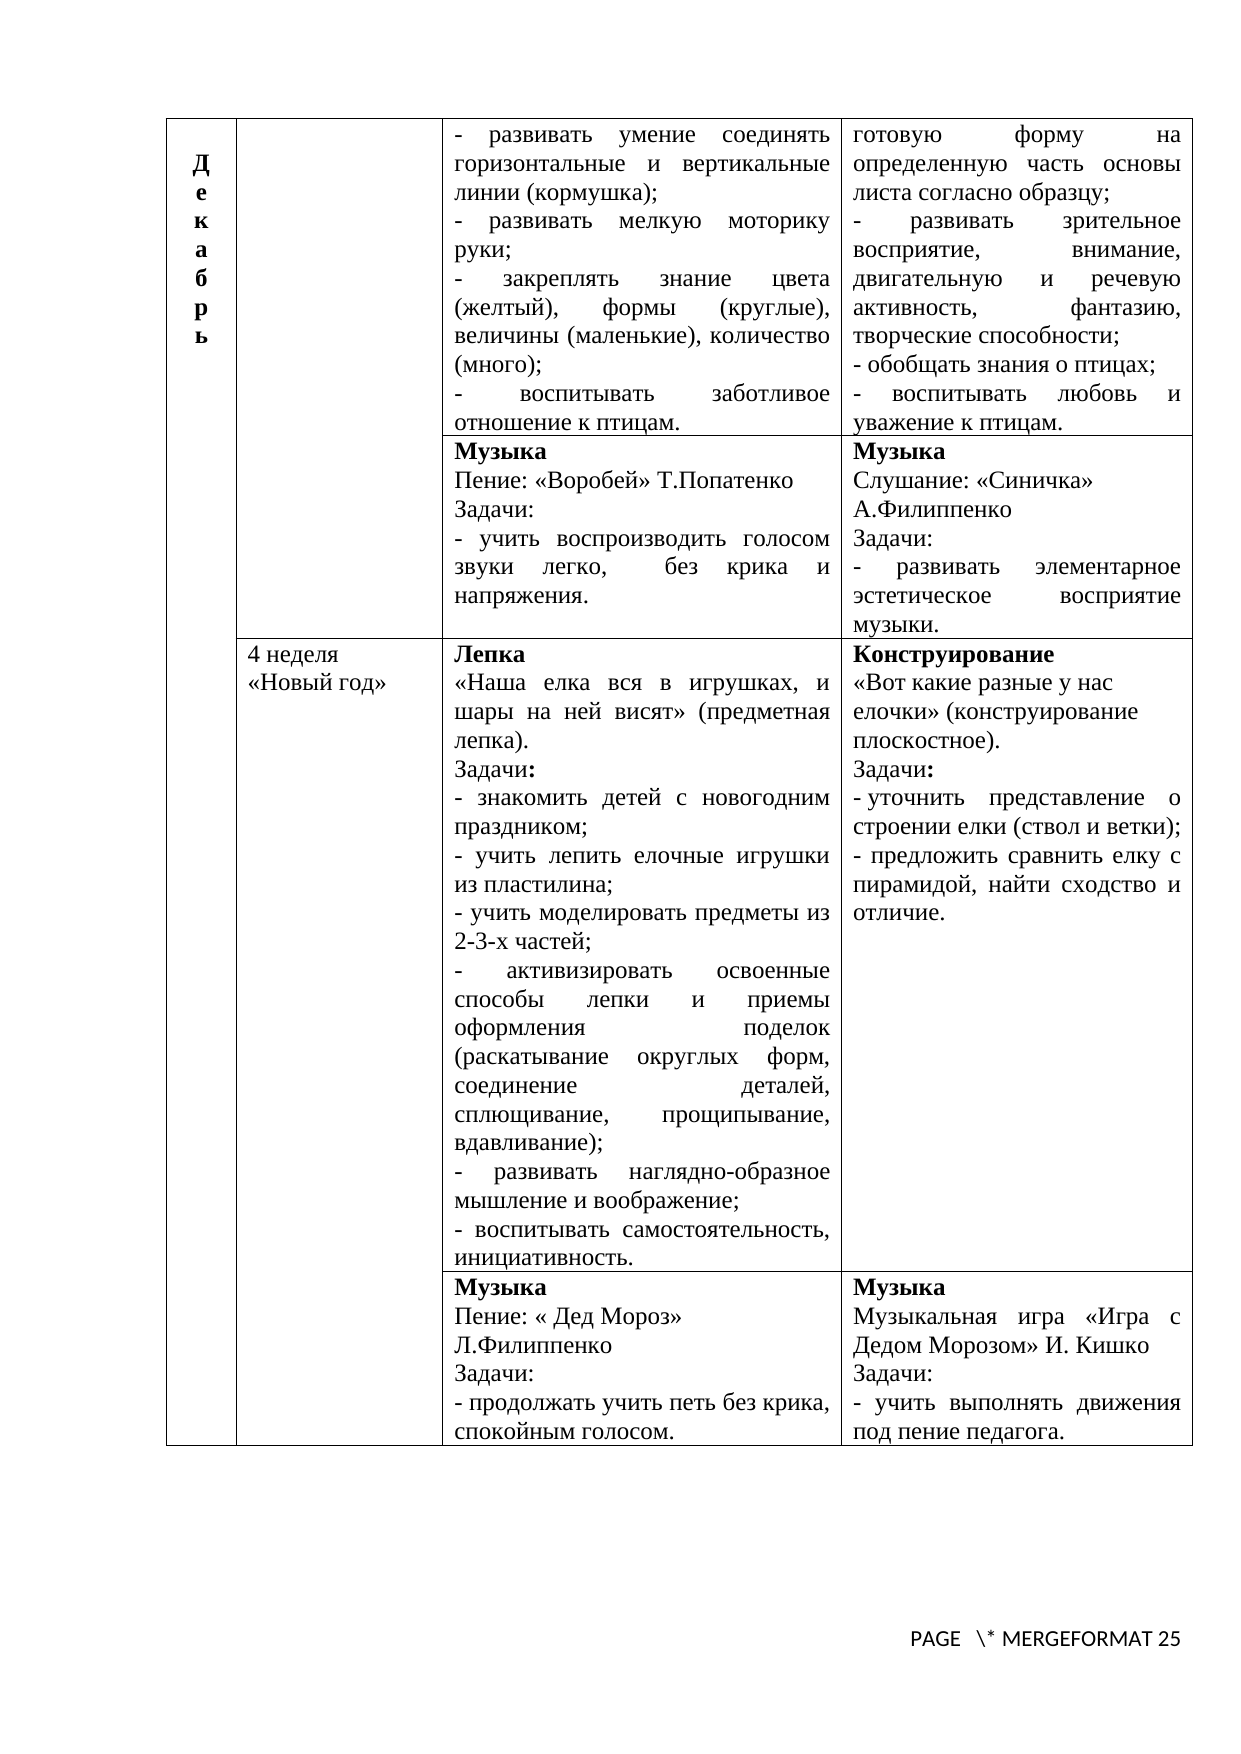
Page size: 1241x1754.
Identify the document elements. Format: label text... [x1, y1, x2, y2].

table_cell Музыка Музыкальная игра «Игра с Дедом Морозом» И. Кишко Задачи: - учить выполнять движения под пение педагога. [842, 1272, 1192, 1445]
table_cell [842, 119, 1192, 435]
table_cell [237, 119, 442, 638]
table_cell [443, 119, 841, 435]
table_cell Музыка Пение: « Дед Мороз» Л.Филиппенко Задачи: - продолжать учить петь без крика, спокойным голосом. [443, 1272, 841, 1445]
table_cell Музыка Слушание: «Синичка» А.Филиппенко Задачи: - развивать элементарное эстетическое восприятие музыки. [842, 436, 1192, 638]
table_cell 4 неделя «Новый год» [237, 639, 442, 1445]
table_cell Лепка «Наша елка вся в игрушках, и шары на ней висят» (предметная лепка). Задачи: - знакомить детей с новогодним праздником; - учить лепить елочные игрушки из пластилина; - учить моделировать предметы из 2-3-х частей; - активизировать освоенные способы лепки и приемы оформления поделок (раскатывание округлых форм, соединение деталей, сплющивание, прощипывание, вдавливание); - развивать наглядно-образное мышление и воображение; - воспитывать самостоятельность, инициативность. [443, 639, 841, 1271]
table_cell Музыка Пение: «Воробей» Т.Попатенко Задачи: - учить воспроизводить голосом звуки легко, без крика и напряжения. [443, 436, 841, 638]
table_cell Конструирование «Вот какие разные у нас елочки» (конструирование плоскостное). Задачи: - уточнить представление о строении елки (ствол и ветки); - предложить сравнить елку с пирамидой, найти сходство и отличие. [842, 639, 1192, 1271]
